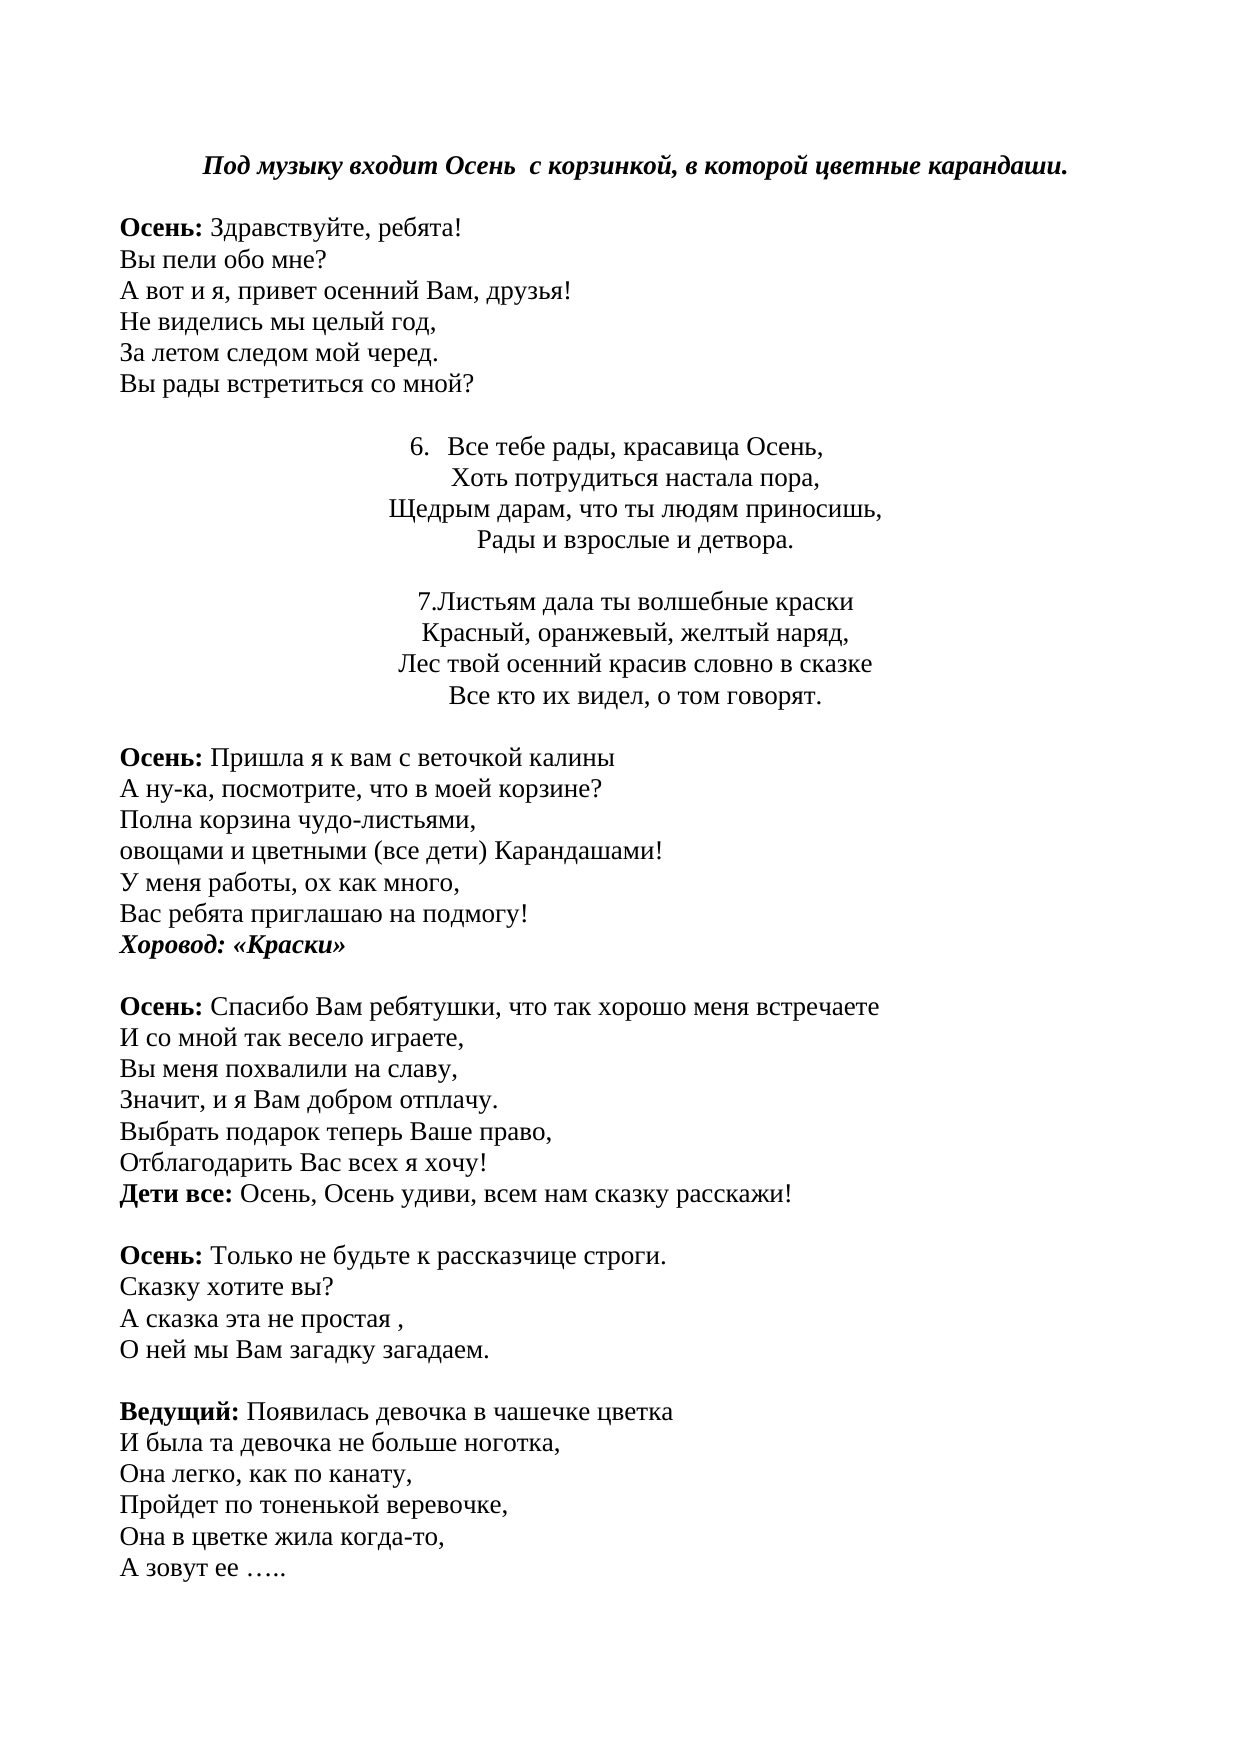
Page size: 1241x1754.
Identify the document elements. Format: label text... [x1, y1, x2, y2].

list Сказку хотите вы? [119, 1271, 1152, 1302]
list Красный, оранжевый, желтый наряд, [119, 616, 1152, 648]
list Хоровод: «Краски» [119, 928, 1152, 959]
list Под музыку входит Осень с корзинкой, в которой цветные карандаши. [119, 149, 1152, 180]
list Она легко, как по канату, [119, 1457, 1152, 1488]
list А ну-ка, посмотрите, что в моей корзине? [119, 772, 1152, 803]
list Значит, и я Вам добром отплачу. [119, 1084, 1152, 1115]
list О ней мы Вам загадку загадаем. [119, 1333, 1152, 1364]
list Выбрать подарок теперь Ваше право, [119, 1115, 1152, 1146]
list Пройдет по тоненькой веревочке, [119, 1488, 1152, 1520]
list Осень: Спасибо Вам ребятушки, что так хорошо меня встречаете [119, 990, 1152, 1021]
list А зовут ее ….. [119, 1551, 1152, 1582]
list Вы пели обо мне? [119, 243, 1152, 274]
list Все тебе рады, красавица Осень, [82, 429, 1152, 461]
list И была та девочка не больше ноготка, [119, 1426, 1152, 1457]
list Вы меня похвалили на славу, [119, 1052, 1152, 1084]
list Лес твой осенний красив словно в сказке [119, 648, 1152, 679]
list И со мной так весело играете, [119, 1021, 1152, 1052]
list Рады и взрослые и детвора. [119, 523, 1152, 554]
list У меня работы, ох как много, [119, 866, 1152, 897]
list А сказка эта не простая , [119, 1302, 1152, 1333]
list Вы рады встретиться со мной? [119, 367, 1152, 398]
list овощами и цветными (все дети) Карандашами! [119, 834, 1152, 866]
list За летом следом мой черед. [119, 336, 1152, 367]
list Осень: Здравствуйте, ребята! [119, 212, 1152, 243]
list Все кто их видел, о том говорят. [119, 679, 1152, 710]
list 7.Листьям дала ты волшебные краски [119, 585, 1152, 616]
list Щедрым дарам, что ты людям приносишь, [119, 492, 1152, 523]
list Ведущий: Появилась девочка в чашечке цветка [119, 1395, 1152, 1426]
list Осень: Только не будьте к рассказчице строги. [119, 1239, 1152, 1271]
list Осень: Пришла я к вам с веточкой калины [119, 741, 1152, 772]
list Полна корзина чудо-листьями, [119, 803, 1152, 834]
list Вас ребята приглашаю на подмогу! [119, 897, 1152, 928]
list Хоть потрудиться настала пора, [119, 461, 1152, 492]
list Не виделись мы целый год, [119, 305, 1152, 336]
list Отблагодарить Вас всех я хочу! [119, 1146, 1152, 1177]
list А вот и я, привет осенний Вам, друзья! [119, 274, 1152, 305]
list Дети все: Осень, Осень удиви, всем нам сказку расскажи! [119, 1177, 1152, 1208]
list Она в цветке жила когда-то, [119, 1520, 1152, 1551]
